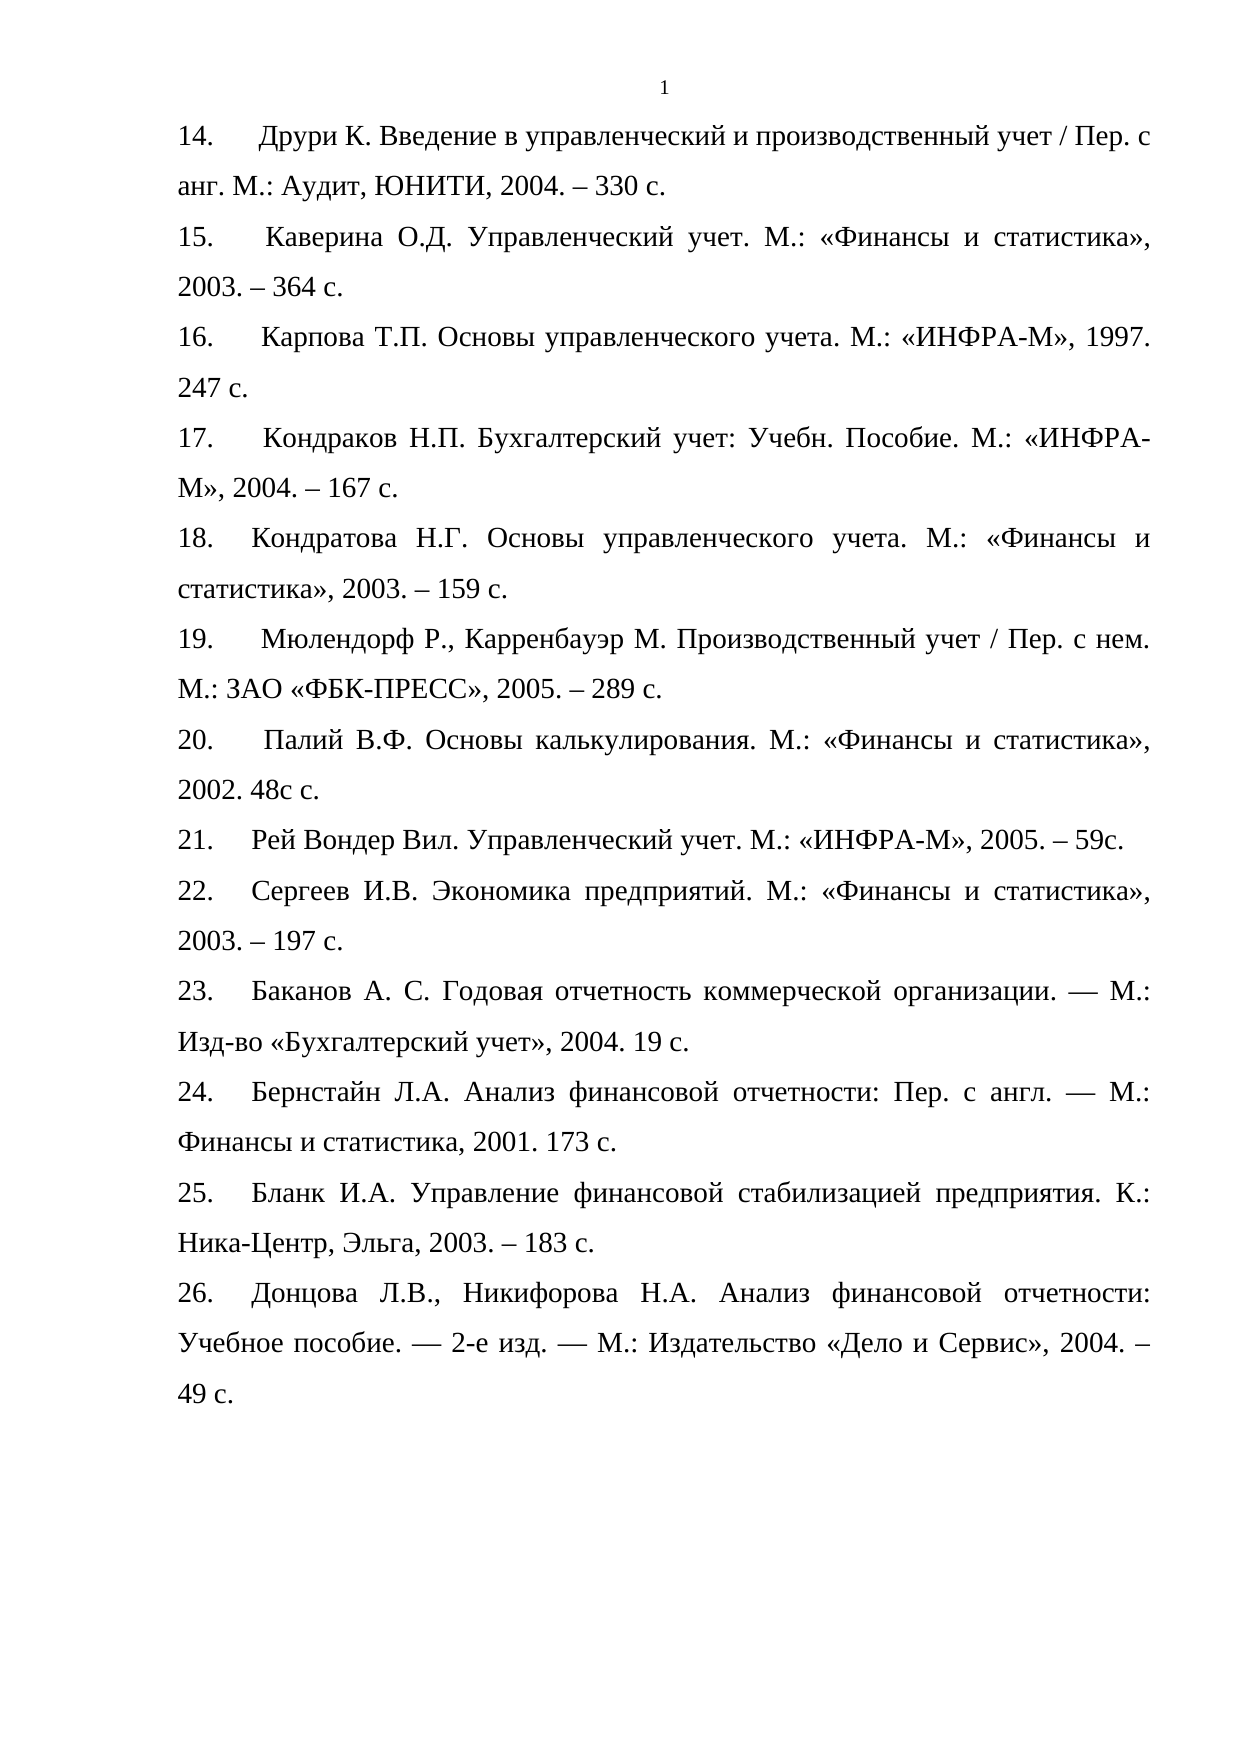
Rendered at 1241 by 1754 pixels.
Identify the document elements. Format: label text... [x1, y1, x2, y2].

list Бланк И.А. Управление финансовой стабилизацией предприятия. К.: Ника-Центр, Эльга, 2003. – 183 с. [177, 1175, 1152, 1258]
list Друри К. Введение в управленческий и производственный учет / Пер. с анг. М.: Аудит, ЮНИТИ, 2004. – 330 с. [177, 118, 1152, 202]
list Каверина О.Д. Управленческий учет. М.: «Финансы и статистика», 2003. – 364 с. [177, 219, 1152, 303]
list Сергеев И.В. Экономика предприятий. М.: «Финансы и статистика», 2003. – 197 с. [177, 873, 1152, 957]
list Донцова Л.В., Никифорова Н.А. Анализ финансовой отчетности: Учебное пособие. — 2-е изд. — М.: Издательство «Дело и Сервис», 2004. – 49 с. [177, 1275, 1152, 1409]
list Мюлендорф Р., Карренбауэр М. Производственный учет / Пер. с нем. М.: ЗАО «ФБК-ПРЕСС», 2005. – 289 с. [177, 621, 1152, 705]
list Палий В.Ф. Основы калькулирования. М.: «Финансы и статистика», 2002. 48с с. [177, 722, 1152, 806]
list Карпова Т.П. Основы управленческого учета. М.: «ИНФРА-М», 1997. 247 с. [177, 319, 1152, 403]
list Рей Вондер Вил. Управленческий учет. М.: «ИНФРА-М», 2005. – 59с. [177, 822, 1152, 856]
list Бернстайн Л.А. Анализ финансовой отчетности: Пер. с англ. — М.: Финансы и статистика, 2001. 173 с. [177, 1074, 1152, 1158]
list Баканов А. С. Годовая отчетность коммерческой организации. — М.: Изд-во «Бухгалтерский учет», 2004. 19 с. [177, 973, 1152, 1057]
list Кондраков Н.П. Бухгалтерский учет: Учебн. Пособие. М.: «ИНФРА-М», 2004. – 167 с. [177, 420, 1152, 504]
list Кондратова Н.Г. Основы управленческого учета. М.: «Финансы и статистика», 2003. – 159 с. [177, 521, 1152, 604]
